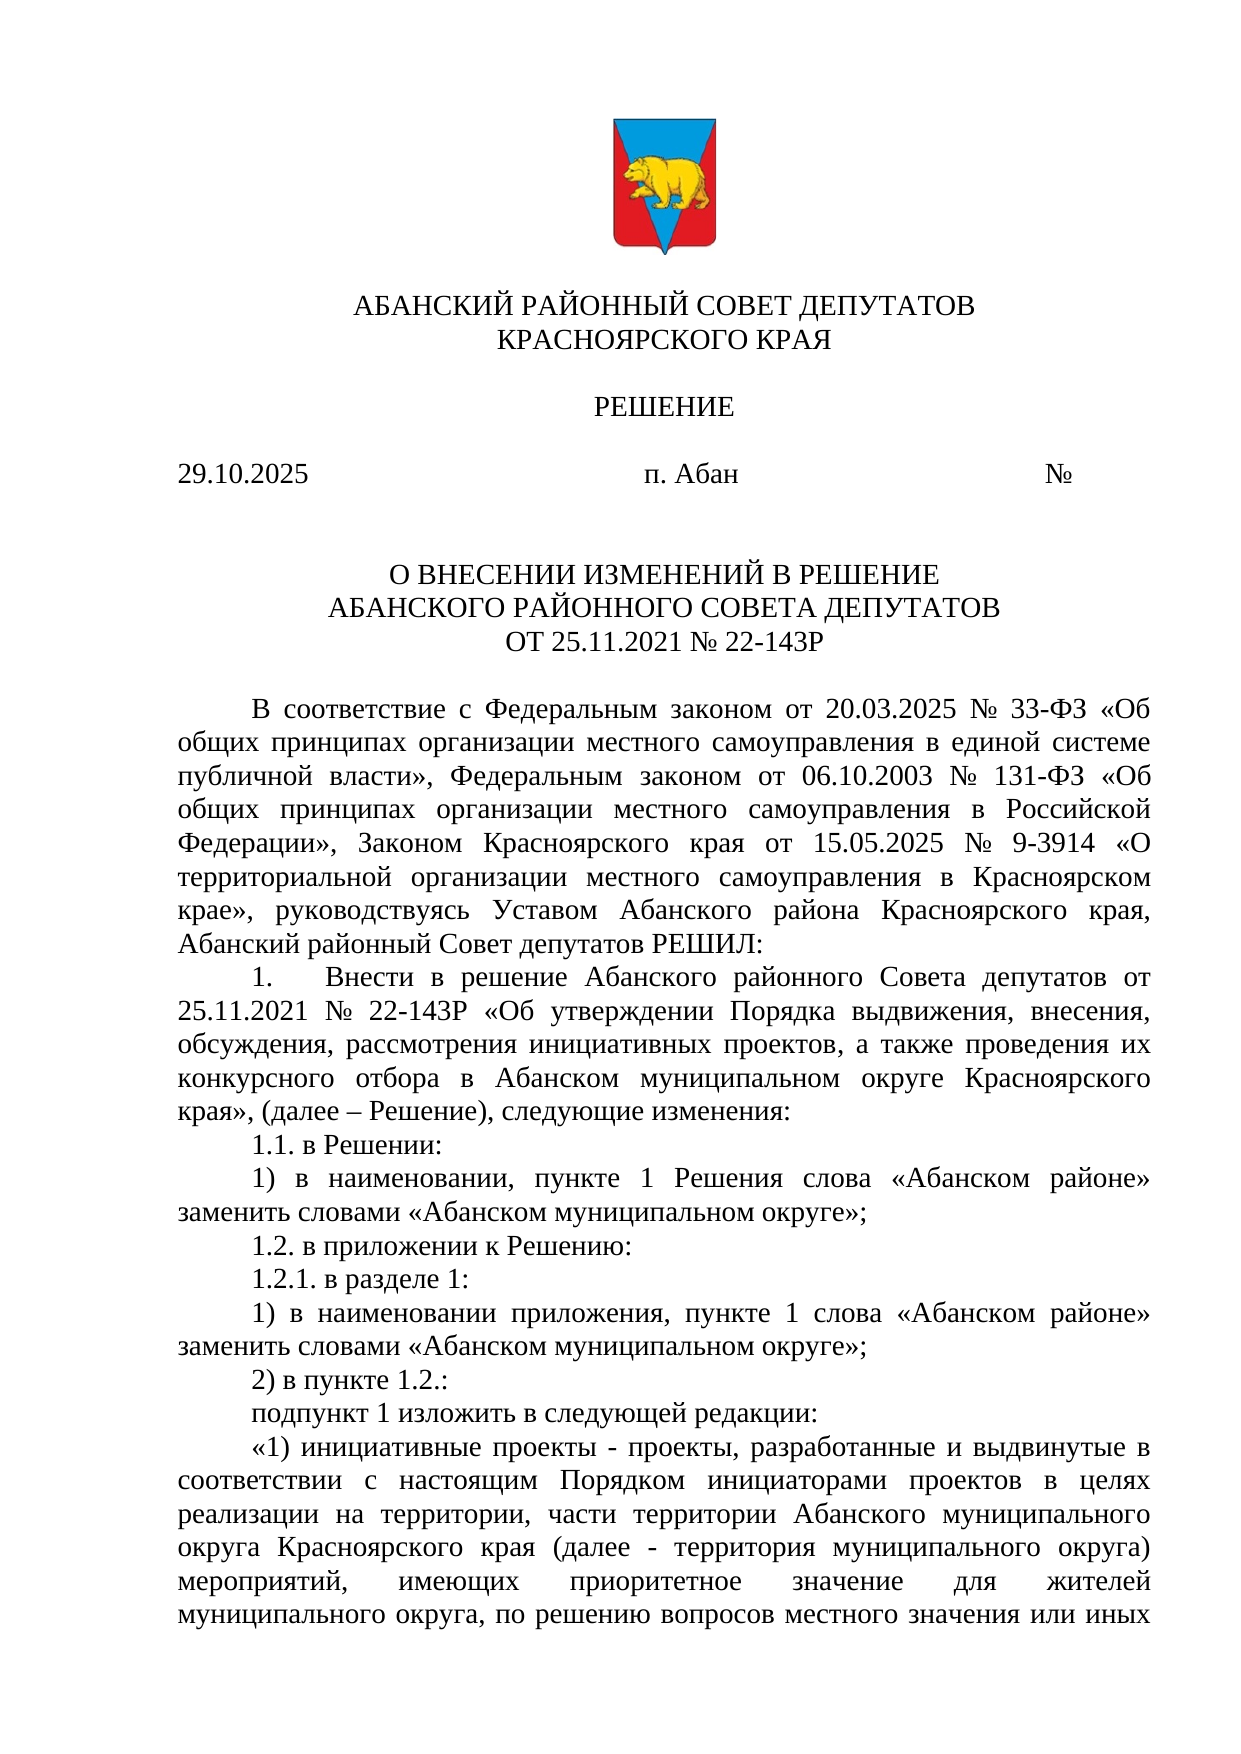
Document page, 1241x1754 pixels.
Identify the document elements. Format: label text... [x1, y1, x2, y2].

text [177, 1429, 1152, 1630]
text О ВНЕСЕНИИ ИЗМЕНЕНИЙ В РЕШЕНИЕ [177, 557, 1152, 590]
text РЕШЕНИЕ [177, 389, 1152, 423]
list 1.2. в приложении к Решению: [177, 1228, 1152, 1261]
list 1) в наименовании приложения, пункте 1 слова «Абанском районе» заменить словами «Абанском муниципальном округе»; [177, 1295, 1152, 1362]
text 29.10.2025 п. Абан № [177, 456, 1152, 490]
list 1) в наименовании, пункте 1 Решения слова «Абанском районе» заменить словами «Абанском муниципальном округе»; [177, 1161, 1152, 1228]
text В соответствие с Федеральным законом от 20.03.2025 № 33-ФЗ «Об общих принципах организации местного самоуправления в единой системе публичной власти», Федеральным законом от 06.10.2003 № 131-ФЗ «Об общих принципах организации местного самоуправления в Российской Федерации», Законом Красноярского края от 15.05.2025 № 9-3914 «О территориальной организации местного самоуправления в Красноярском крае», руководствуясь Уставом Абанского района Красноярского края, Абанский районный Совет депутатов РЕШИЛ: [177, 691, 1152, 959]
picture [612, 118, 717, 255]
list 1.1. в Решении: [177, 1127, 1152, 1161]
text ОТ 25.11.2021 № 22-143Р [177, 624, 1152, 657]
text АБАНСКОГО РАЙОННОГО СОВЕТА ДЕПУТАТОВ [177, 590, 1152, 624]
list Внести в решение Абанского районного Совета депутатов от 25.11.2021 № 22-143Р «Об утверждении Порядка выдвижения, внесения, обсуждения, рассмотрения инициативных проектов, а также проведения их конкурсного отбора в Абанском муниципальном округе Красноярского края», (далее – Решение), следующие изменения: [177, 959, 1152, 1127]
list 1.2.1. в разделе 1: [177, 1261, 1152, 1295]
text КРАСНОЯРСКОГО КРАЯ [177, 322, 1152, 356]
text АБАНСКИЙ РАЙОННЫЙ СОВЕТ ДЕПУТАТОВ [177, 288, 1152, 322]
list подпункт 1 изложить в следующей редакции: [177, 1395, 1152, 1429]
list 2) в пункте 1.2.: [177, 1362, 1152, 1395]
